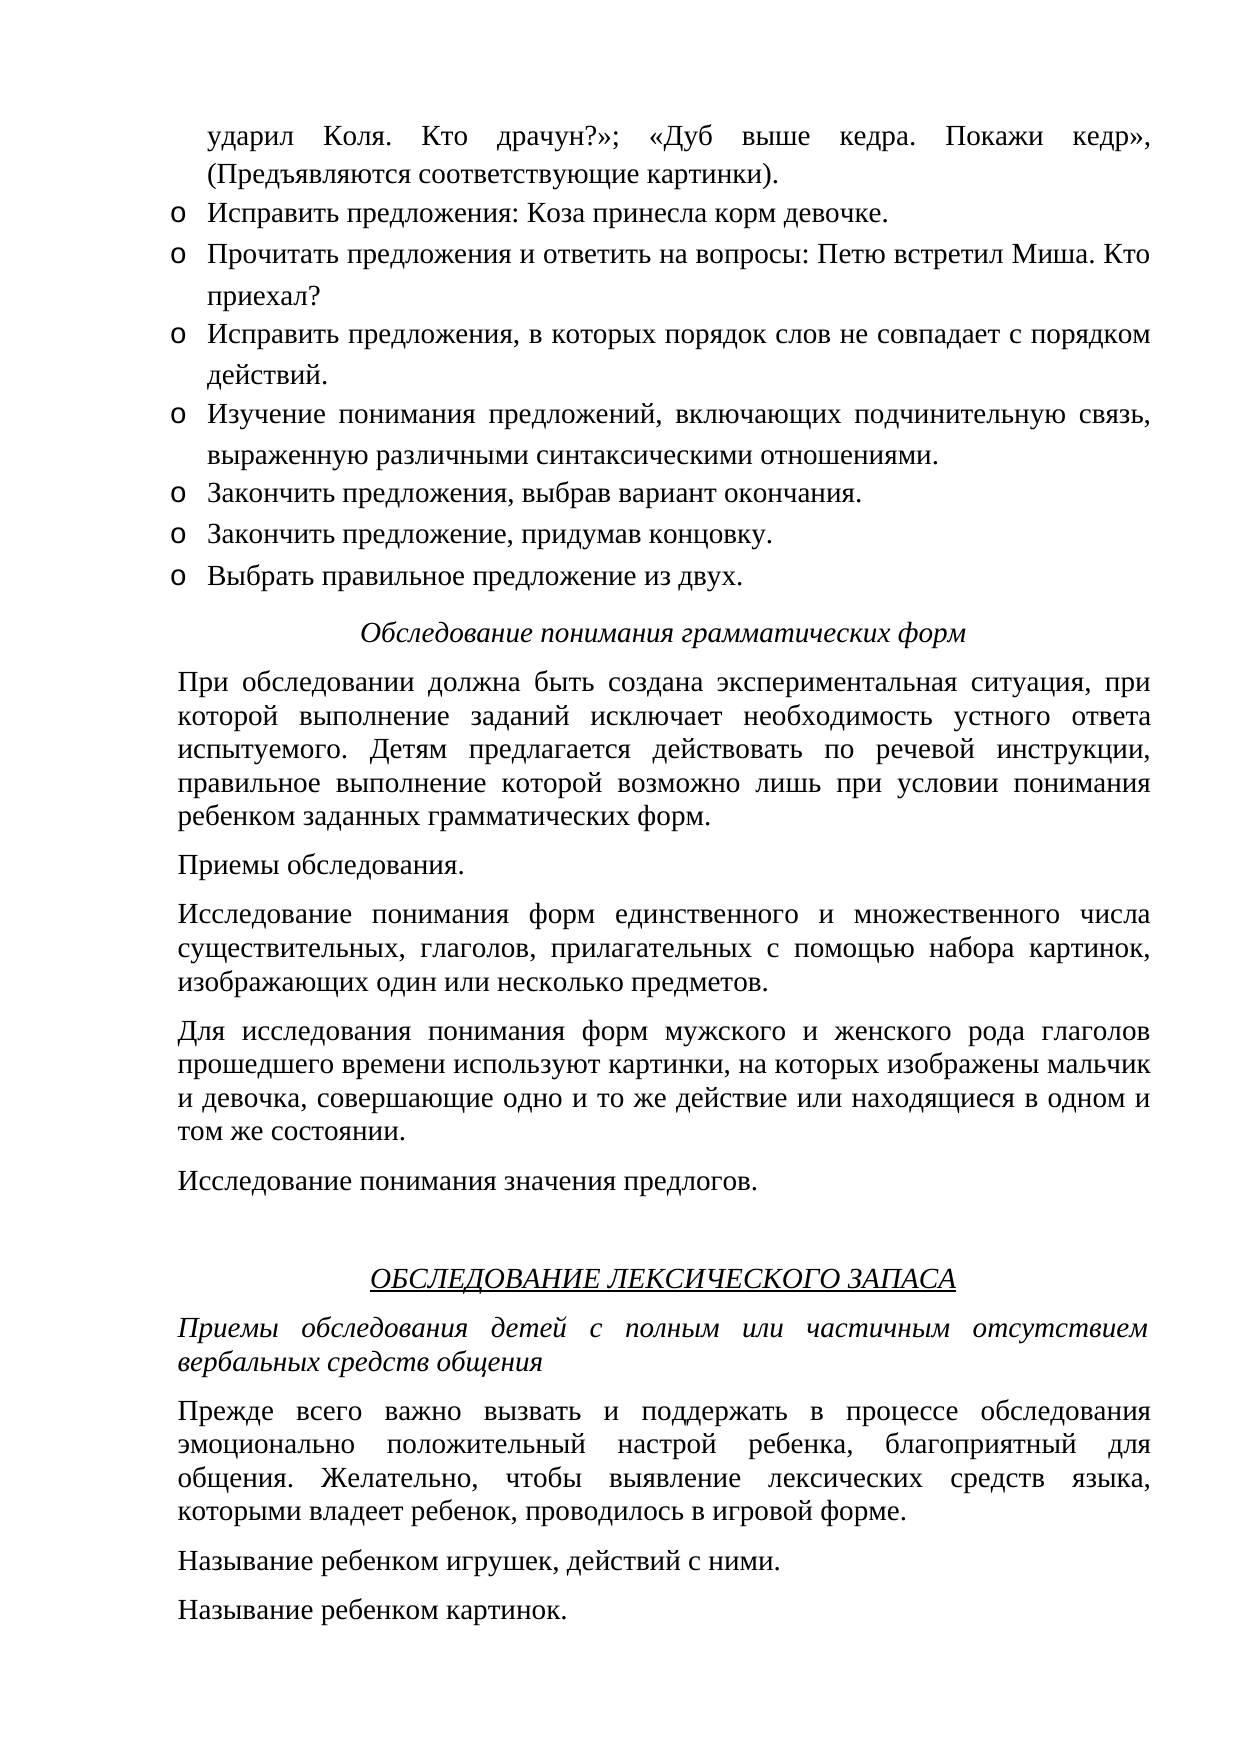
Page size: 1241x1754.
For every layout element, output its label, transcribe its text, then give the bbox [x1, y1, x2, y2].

text Приемы обследования. [177, 847, 1152, 881]
list Закончить предложение, придумав концовку. [169, 517, 1152, 553]
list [169, 118, 1152, 190]
text ОБСЛЕДОВАНИЕ ЛЕКСИЧЕСКОГО ЗАПАСА [177, 1261, 1152, 1294]
list Прочитать предложения и ответить на вопросы: Петю встретил Миша. Кто приехал? [169, 237, 1152, 311]
text Называние ребенком картинок. [177, 1592, 1152, 1625]
list Закончить предложения, выбрав вариант окончания. [169, 475, 1152, 511]
text При обследовании должна быть создана экспериментальная ситуация, при которой выполнение заданий исключает необходимость устного ответа испытуемого. Детям предлагается действовать по речевой инструкции, правильное выполнение которой возможно лишь при условии понимания ребенком заданных грамматических форм. [177, 664, 1152, 832]
text Для исследования понимания форм мужского и женского рода глаголов прошедшего времени используют картинки, на которых изображены мальчик и девочка, совершающие одно и то же действие или находящиеся в одном и том же состоянии. [177, 1013, 1152, 1147]
text Называние ребенком игрушек, действий с ними. [177, 1543, 1152, 1576]
text Обследование понимания грамматических форм [177, 615, 1152, 648]
text Исследование понимания значения предлогов. [177, 1163, 1152, 1196]
list Изучение понимания предложений, включающих подчинительную связь, выраженную различными синтаксическими отношениями. [169, 396, 1152, 470]
text Приемы обследования детей с полным или частичным отсутствием вербальных средств общения [177, 1310, 1152, 1377]
list Исправить предложения, в которых порядок слов не совпадает с порядком действий. [169, 316, 1152, 391]
list Исправить предложения: Коза принесла корм девочке. [169, 195, 1152, 231]
text Исследование понимания форм единственного и множественного числа существительных, глаголов, прилагательных с помощью набора картинок, изображающих один или несколько предметов. [177, 897, 1152, 997]
text Прежде всего важно вызвать и поддержать в процессе обследования эмоционально положительный настрой ребенка, благоприятный для общения. Желательно, чтобы выявление лексических средств языка, которыми владеет ребенок, проводилось в игровой форме. [177, 1393, 1152, 1527]
list Выбрать правильное предложение из двух. [169, 558, 1152, 594]
